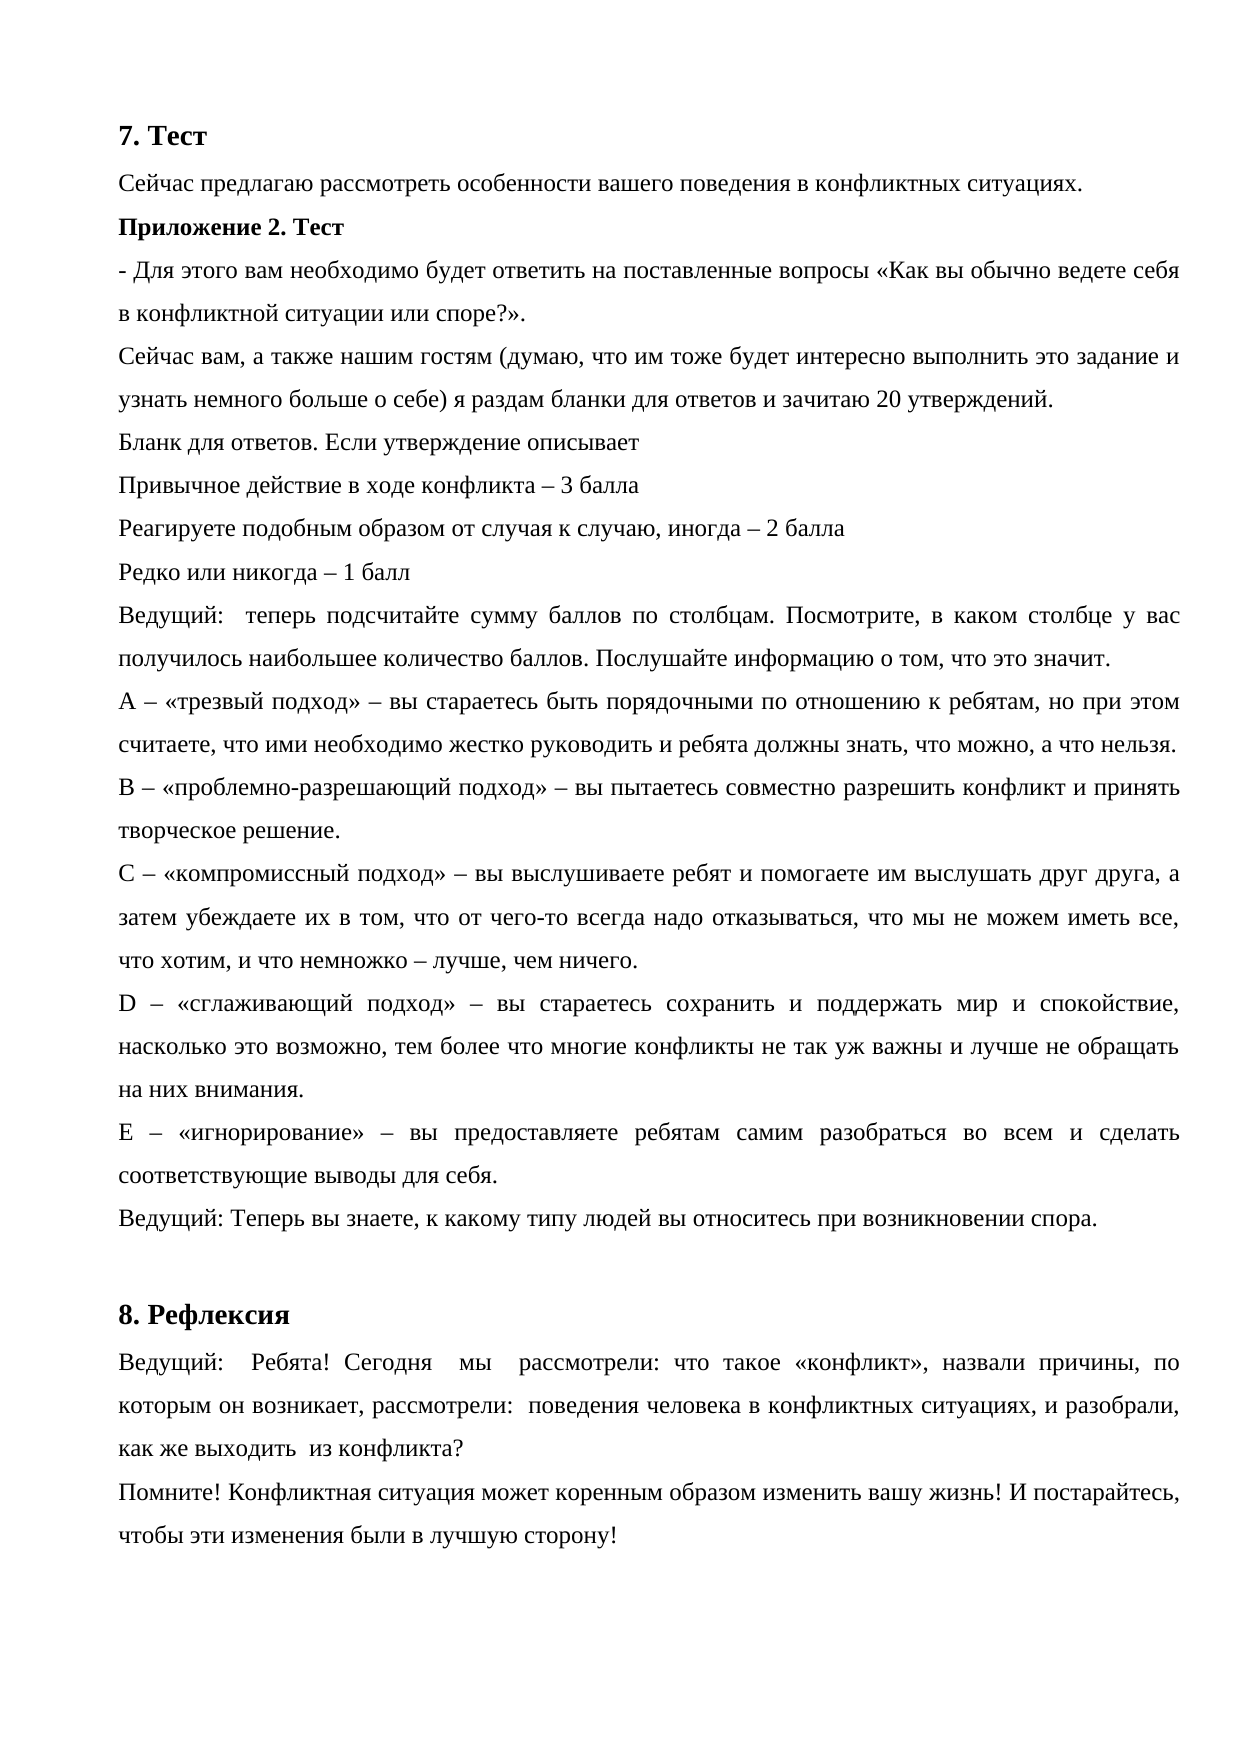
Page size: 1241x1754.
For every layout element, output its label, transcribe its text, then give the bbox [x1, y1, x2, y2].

text Приложение 2. Тест [118, 212, 1181, 240]
text Реагируете подобным образом от случая к случаю, иногда – 2 балла [118, 513, 1181, 542]
text - Для этого вам необходимо будет ответить на поставленные вопросы «Как вы обычно ведете себя в конфликтной ситуации или споре?». [118, 255, 1181, 327]
text Ведущий: Ребята! Сегодня мы рассмотрели: что такое «конфликт», назвали причины, по которым он возникает, рассмотрели: поведения человека в конфликтных ситуациях, и разобрали, как же выходить из конфликта? [118, 1347, 1181, 1462]
text 7. Тест [118, 118, 1181, 152]
text Сейчас вам, а также нашим гостям (думаю, что им тоже будет интересно выполнить это задание и узнать немного больше о себе) я раздам бланки для ответов и зачитаю 20 утверждений. [118, 341, 1181, 413]
text D – «сглаживающий подход» – вы стараетесь сохранить и поддержать мир и спокойствие, насколько это возможно, тем более что многие конфликты не так уж важны и лучше не обращать на них внимания. [118, 988, 1181, 1103]
text Сейчас предлагаю рассмотреть особенности вашего поведения в конфликтных ситуациях. [118, 168, 1181, 197]
text 8. Рефлексия [118, 1297, 1181, 1330]
text В – «проблемно-разрешающий подход» – вы пытаетесь совместно разрешить конфликт и принять творческое решение. [118, 772, 1181, 844]
text С – «компромиссный подход» – вы выслушиваете ребят и помогаете им выслушать друг друга, а затем убеждаете их в том, что от чего-то всегда надо отказываться, что мы не можем иметь все, что хотим, и что немножко – лучше, чем ничего. [118, 858, 1181, 973]
text Привычное действие в ходе конфликта – 3 балла [118, 470, 1181, 499]
text Помните! Конфликтная ситуация может коренным образом изменить вашу жизнь! И постарайтесь, чтобы эти изменения были в лучшую сторону! [118, 1477, 1181, 1548]
text Редко или никогда – 1 балл [118, 557, 1181, 585]
text E – «игнорирование» – вы предоставляете ребятам самим разобраться во всем и сделать соответствующие выводы для себя. [118, 1117, 1181, 1189]
text А – «трезвый подход» – вы стараетесь быть порядочными по отношению к ребятам, но при этом считаете, что ими необходимо жестко руководить и ребята должны знать, что можно, а что нельзя. [118, 686, 1181, 758]
text Бланк для ответов. Если утверждение описывает [118, 427, 1181, 456]
text Ведущий: теперь подсчитайте сумму баллов по столбцам. Посмотрите, в каком столбце у вас получилось наибольшее количество баллов. Послушайте информацию о том, что это значит. [118, 600, 1181, 672]
text Ведущий: Теперь вы знаете, к какому типу людей вы относитесь при возникновении спора. [118, 1203, 1181, 1232]
